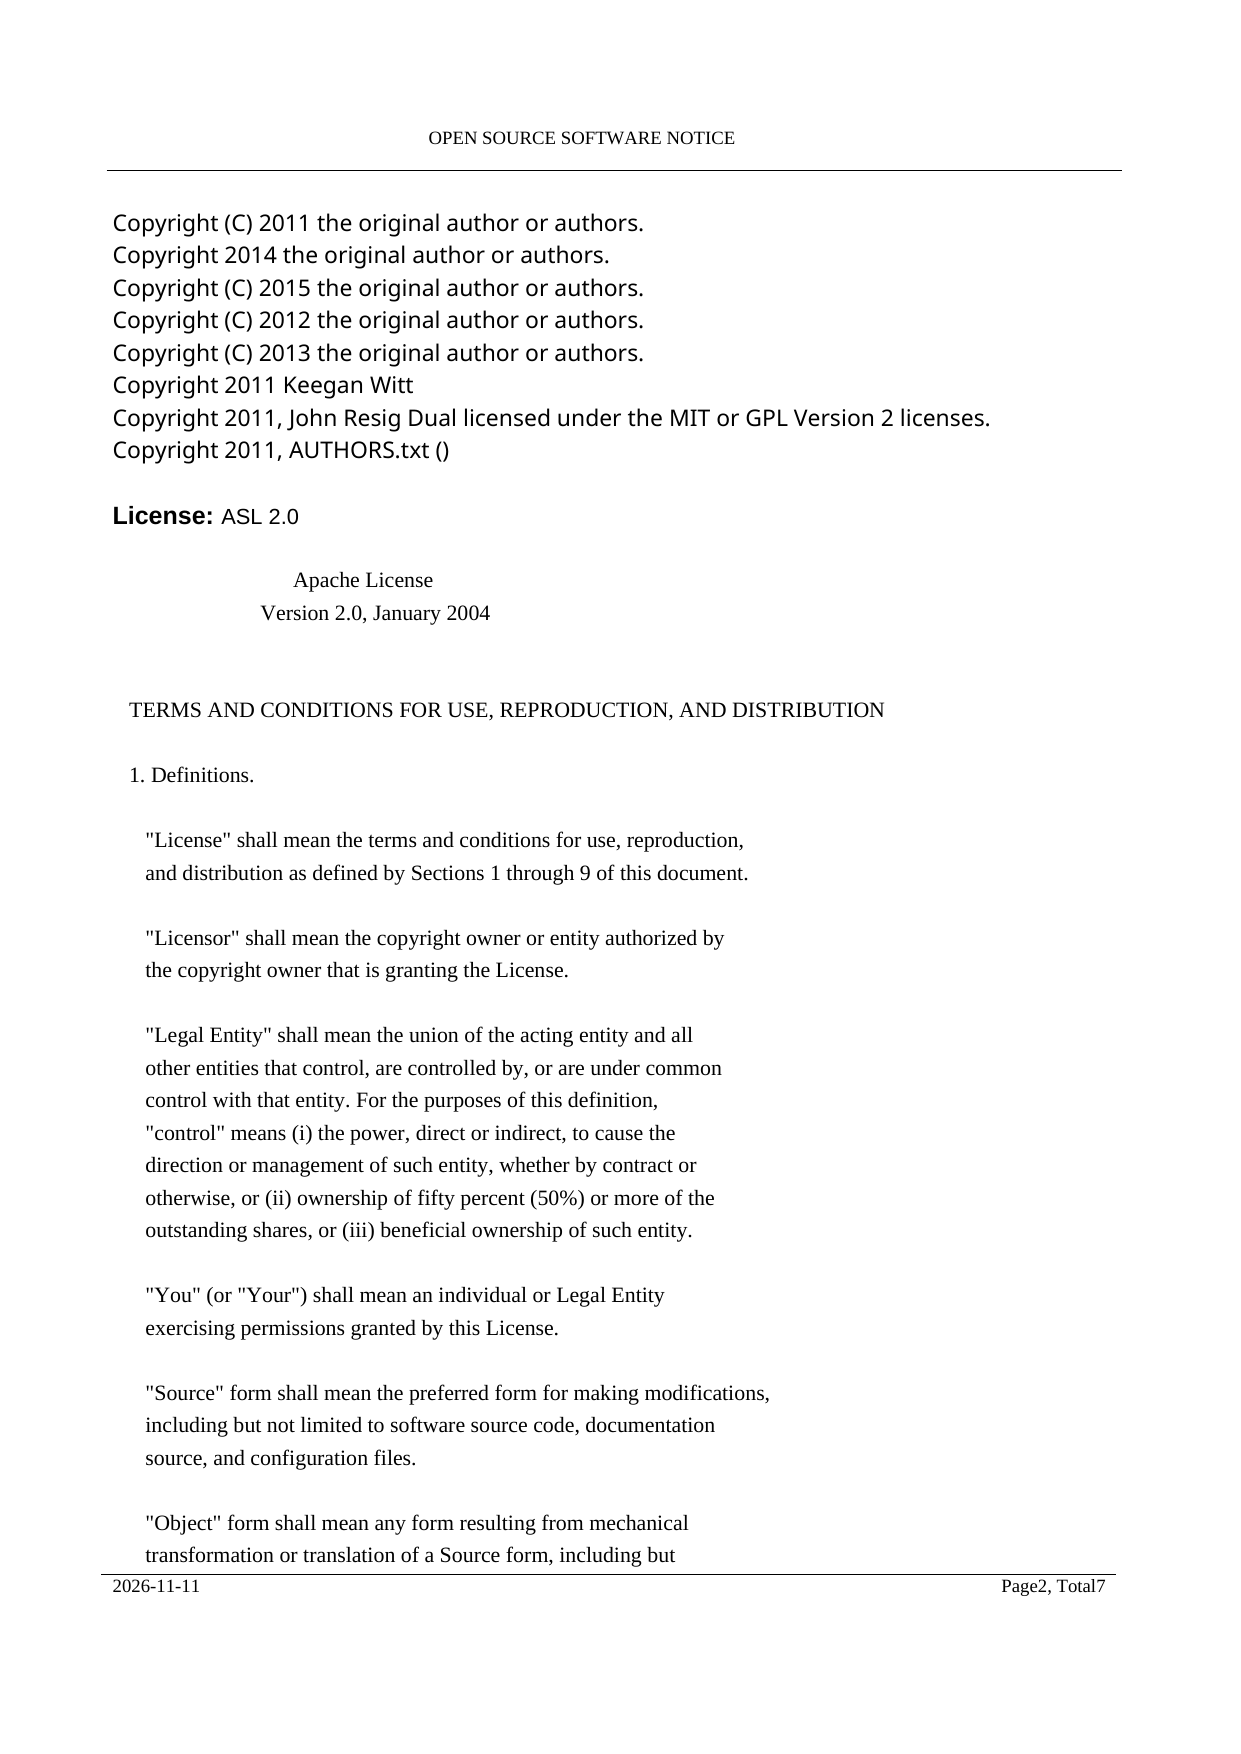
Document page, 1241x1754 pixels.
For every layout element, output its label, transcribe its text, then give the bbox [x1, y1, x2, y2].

text License: ASL 2.0 [112, 499, 1128, 531]
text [112, 531, 1128, 1571]
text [112, 206, 1128, 499]
